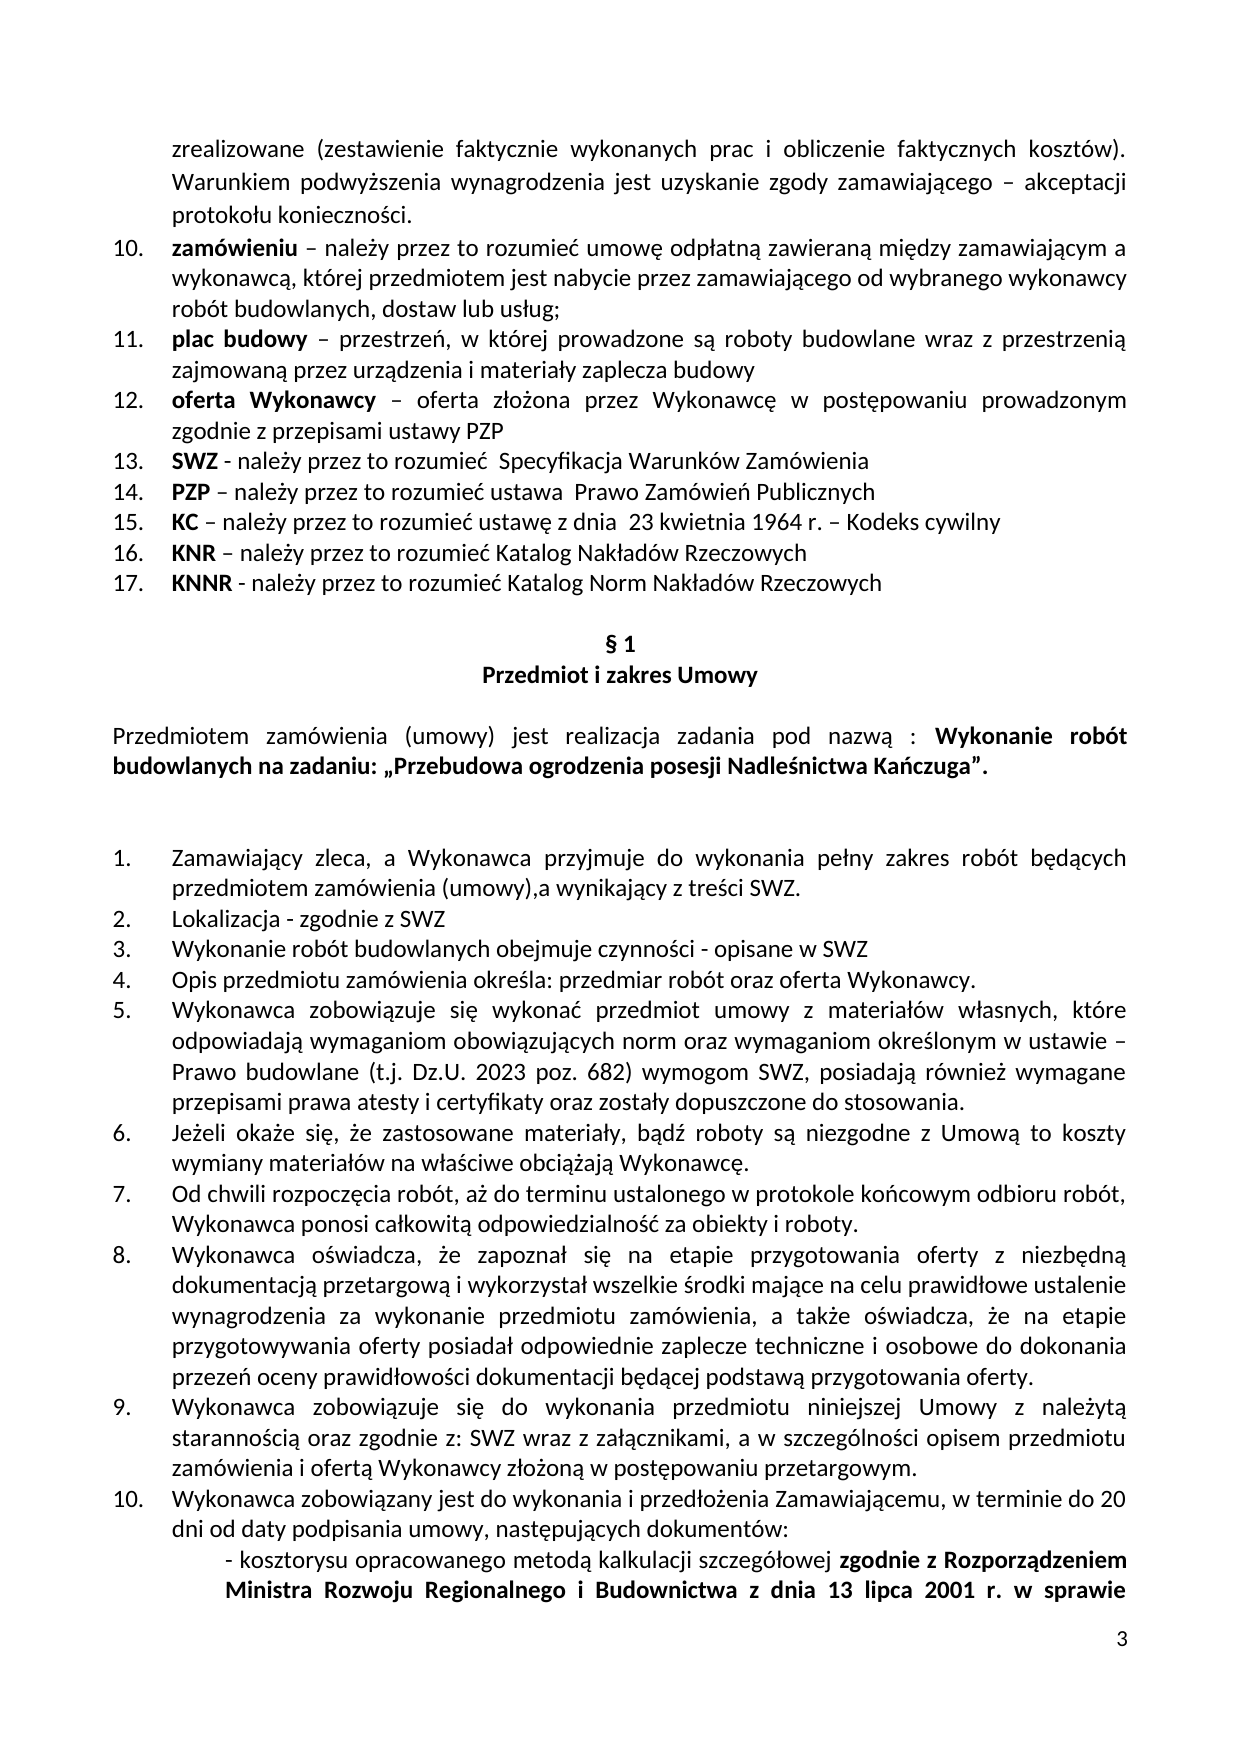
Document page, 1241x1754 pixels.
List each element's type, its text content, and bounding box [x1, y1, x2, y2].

list zamówieniu – należy przez to rozumieć umowę odpłatną zawieraną między zamawiającym a wykonawcą, której przedmiotem jest nabycie przez zamawiającego od wybranego wykonawcy robót budowlanych, dostaw lub usług; [112, 232, 1128, 323]
list Wykonawca zobowiązuje się do wykonania przedmiotu niniejszej Umowy z należytą starannością oraz zgodnie z: SWZ wraz z załącznikami, a w szczególności opisem przedmiotu zamówienia i ofertą Wykonawcy złożoną w postępowaniu przetargowym. [112, 1391, 1128, 1483]
list Wykonawca zobowiązuje się wykonać przedmiot umowy z materiałów własnych, które odpowiadają wymaganiom obowiązujących norm oraz wymaganiom określonym w ustawie – Prawo budowlane (t.j. Dz.U. 2023 poz. 682) wymogom SWZ, posiadają również wymagane przepisami prawa atesty i certyfikaty oraz zostały dopuszczone do stosowania. [112, 995, 1128, 1117]
list oferta Wykonawcy – oferta złożona przez Wykonawcę w postępowaniu prowadzonym zgodnie z przepisami ustawy PZP [112, 384, 1128, 445]
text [225, 1544, 1128, 1605]
list KNR – należy przez to rozumieć Katalog Nakładów Rzeczowych [112, 537, 1128, 567]
list PZP – należy przez to rozumieć ustawa Prawo Zamówień Publicznych [112, 476, 1128, 506]
list Zamawiający zleca, a Wykonawca przyjmuje do wykonania pełny zakres robót będących przedmiotem zamówienia (umowy),a wynikający z treści SWZ. [112, 842, 1128, 903]
text Przedmiotem zamówienia (umowy) jest realizacja zadania pod nazwą : Wykonanie robót budowlanych na zadaniu: „Przebudowa ogrodzenia posesji Nadleśnictwa Kańczuga”. [112, 720, 1128, 781]
list Wykonawca zobowiązany jest do wykonania i przedłożenia Zamawiającemu, w terminie do 20 dni od daty podpisania umowy, następujących dokumentów: [112, 1483, 1128, 1544]
list plac budowy – przestrzeń, w której prowadzone są roboty budowlane wraz z przestrzenią zajmowaną przez urządzenia i materiały zaplecza budowy [112, 323, 1128, 384]
text Przedmiot i zakres Umowy [112, 659, 1128, 689]
list Wykonanie robót budowlanych obejmuje czynności - opisane w SWZ [112, 934, 1128, 964]
list Jeżeli okaże się, że zastosowane materiały, bądź roboty są niezgodne z Umową to koszty wymiany materiałów na właściwe obciążają Wykonawcę. [112, 1117, 1128, 1178]
list Opis przedmiotu zamówienia określa: przedmiar robót oraz oferta Wykonawcy. [112, 964, 1128, 995]
list Wykonawca oświadcza, że zapoznał się na etapie przygotowania oferty z niezbędną dokumentacją przetargową i wykorzystał wszelkie środki mające na celu prawidłowe ustalenie wynagrodzenia za wykonanie przedmiotu zamówienia, a także oświadcza, że na etapie przygotowywania oferty posiadał odpowiednie zaplecze techniczne i osobowe do dokonania przezeń oceny prawidłowości dokumentacji będącej podstawą przygotowania oferty. [112, 1239, 1128, 1391]
text § 1 [112, 628, 1128, 659]
list KNNR - należy przez to rozumieć Katalog Norm Nakładów Rzeczowych [112, 567, 1128, 598]
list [112, 133, 1128, 229]
list Lokalizacja - zgodnie z SWZ [112, 903, 1128, 934]
list SWZ - należy przez to rozumieć Specyfikacja Warunków Zamówienia [112, 445, 1128, 476]
list Od chwili rozpoczęcia robót, aż do terminu ustalonego w protokole końcowym odbioru robót, Wykonawca ponosi całkowitą odpowiedzialność za obiekty i roboty. [112, 1178, 1128, 1239]
list KC – należy przez to rozumieć ustawę z dnia 23 kwietnia 1964 r. – Kodeks cywilny [112, 506, 1128, 537]
